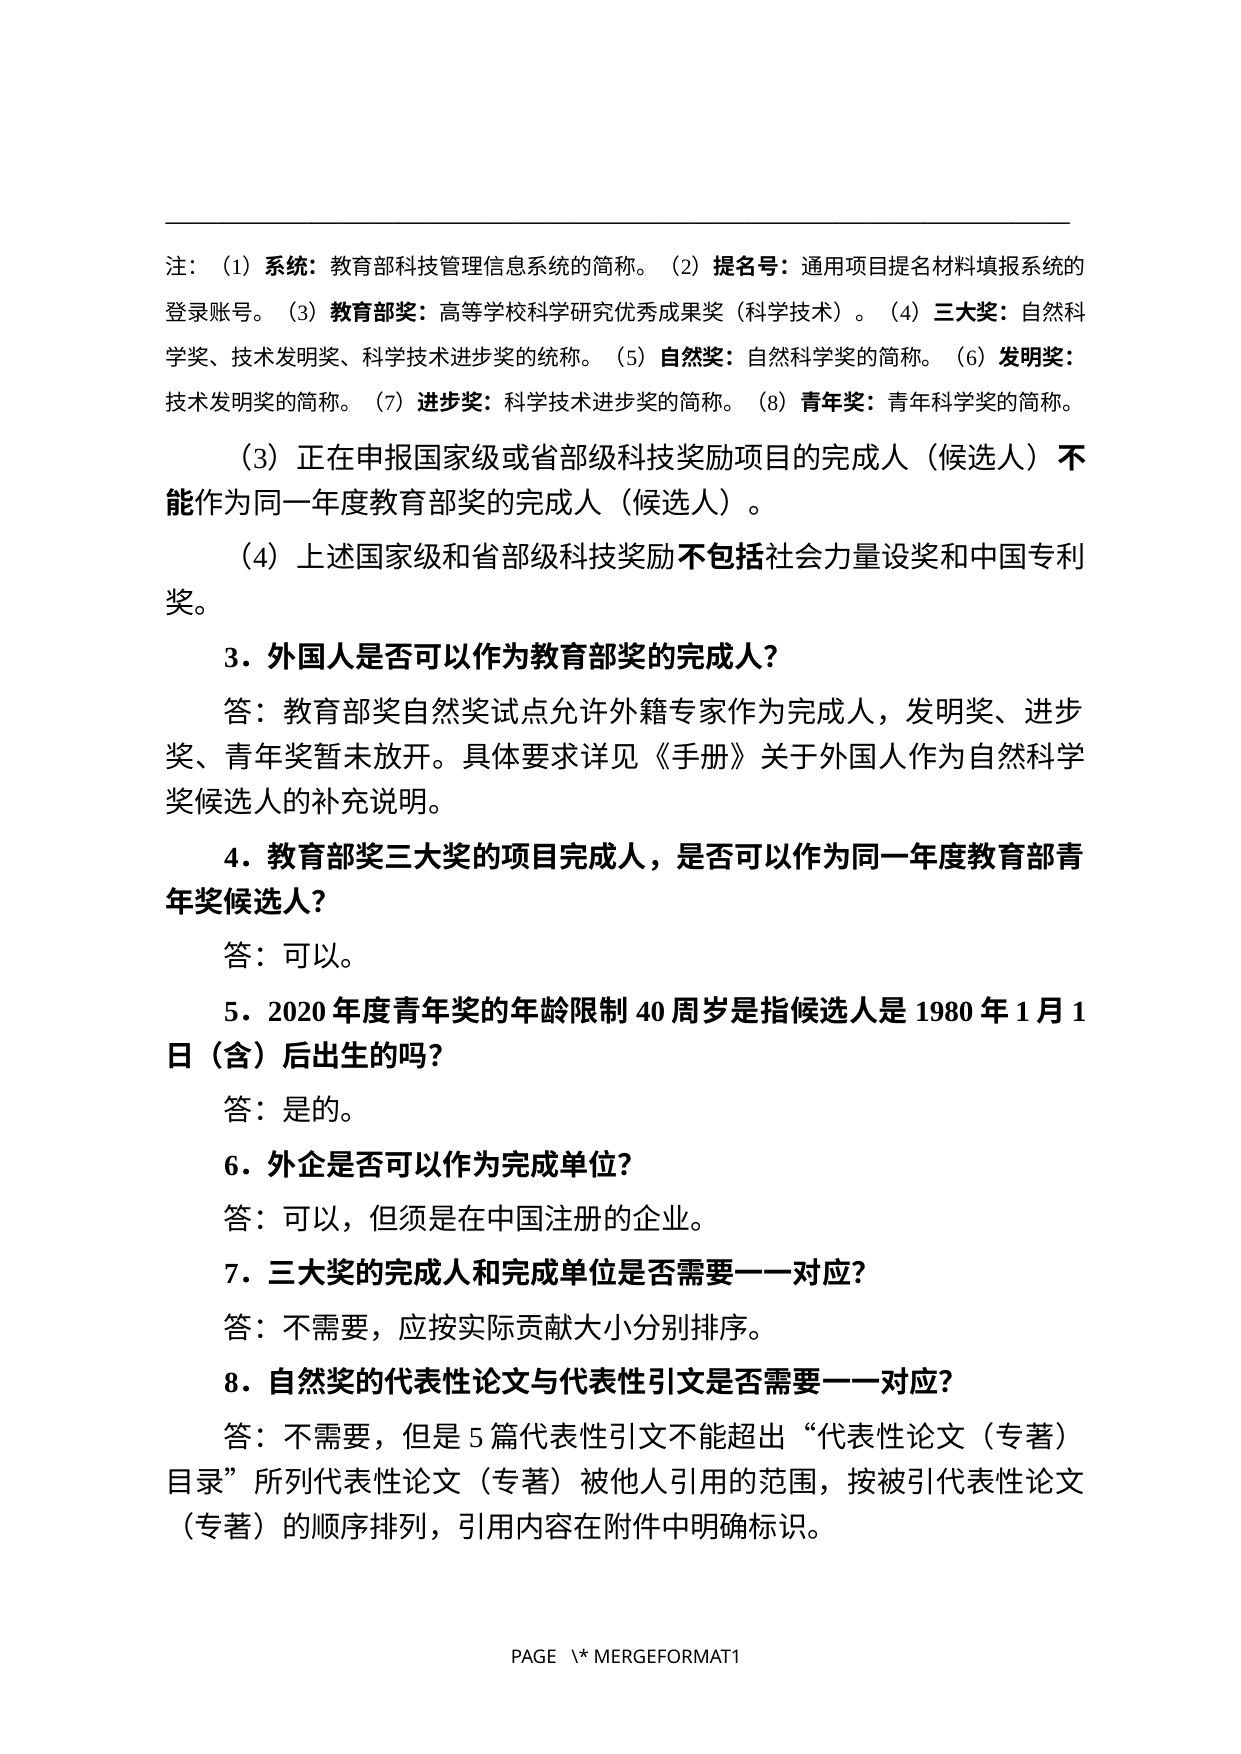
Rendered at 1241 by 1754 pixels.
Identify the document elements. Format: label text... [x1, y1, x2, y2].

text ——————————————————————————————— [165, 197, 1087, 243]
text 答：不需要，应按实际贡献大小分别排序。 [165, 1303, 1087, 1348]
list 外企是否可以作为完成单位？ [165, 1140, 1087, 1185]
text 答：不需要，但是5篇代表性引文不能超出“代表性论文（专著）目录”所列代表性论文（专著）被他人引用的范围，按被引代表性论文（专著）的顺序排列，引用内容在附件中明确标识。 [165, 1412, 1087, 1548]
text 答：是的。 [165, 1085, 1087, 1131]
text 答：可以。 [165, 931, 1087, 977]
text 注：（1）系统：教育部科技管理信息系统的简称。（2）提名号：通用项目提名材料填报系统的登录账号。（3）教育部奖：高等学校科学研究优秀成果奖（科学技术）。（4）三大奖：自然科学奖、技术发明奖、科学技术进步奖的统称。（5）自然奖：自然科学奖的简称。（6）发明奖：技术发明奖的简称。（7）进步奖：科学技术进步奖的简称。（8）青年奖：青年科学奖的简称。 [165, 243, 1087, 424]
text （3）正在申报国家级或省部级科技奖励项目的完成人（候选人）不能作为同一年度教育部奖的完成人（候选人）。 [165, 433, 1087, 523]
text （4）上述国家级和省部级科技奖励不包括社会力量设奖和中国专利奖。 [165, 533, 1087, 623]
text 答：可以，但须是在中国注册的企业。 [165, 1194, 1087, 1239]
list 外国人是否可以作为教育部奖的完成人？ [165, 632, 1087, 678]
list 三大奖的完成人和完成单位是否需要一一对应？ [165, 1248, 1087, 1294]
list 2020年度青年奖的年龄限制40周岁是指候选人是1980年1月1日（含）后出生的吗？ [165, 986, 1087, 1076]
list 自然奖的代表性论文与代表性引文是否需要一一对应？ [165, 1357, 1087, 1403]
text 答：教育部奖自然奖试点允许外籍专家作为完成人，发明奖、进步奖、青年奖暂未放开。具体要求详见《手册》关于外国人作为自然科学奖候选人的补充说明。 [165, 687, 1087, 823]
list 教育部奖三大奖的项目完成人，是否可以作为同一年度教育部青年奖候选人？ [165, 832, 1087, 922]
